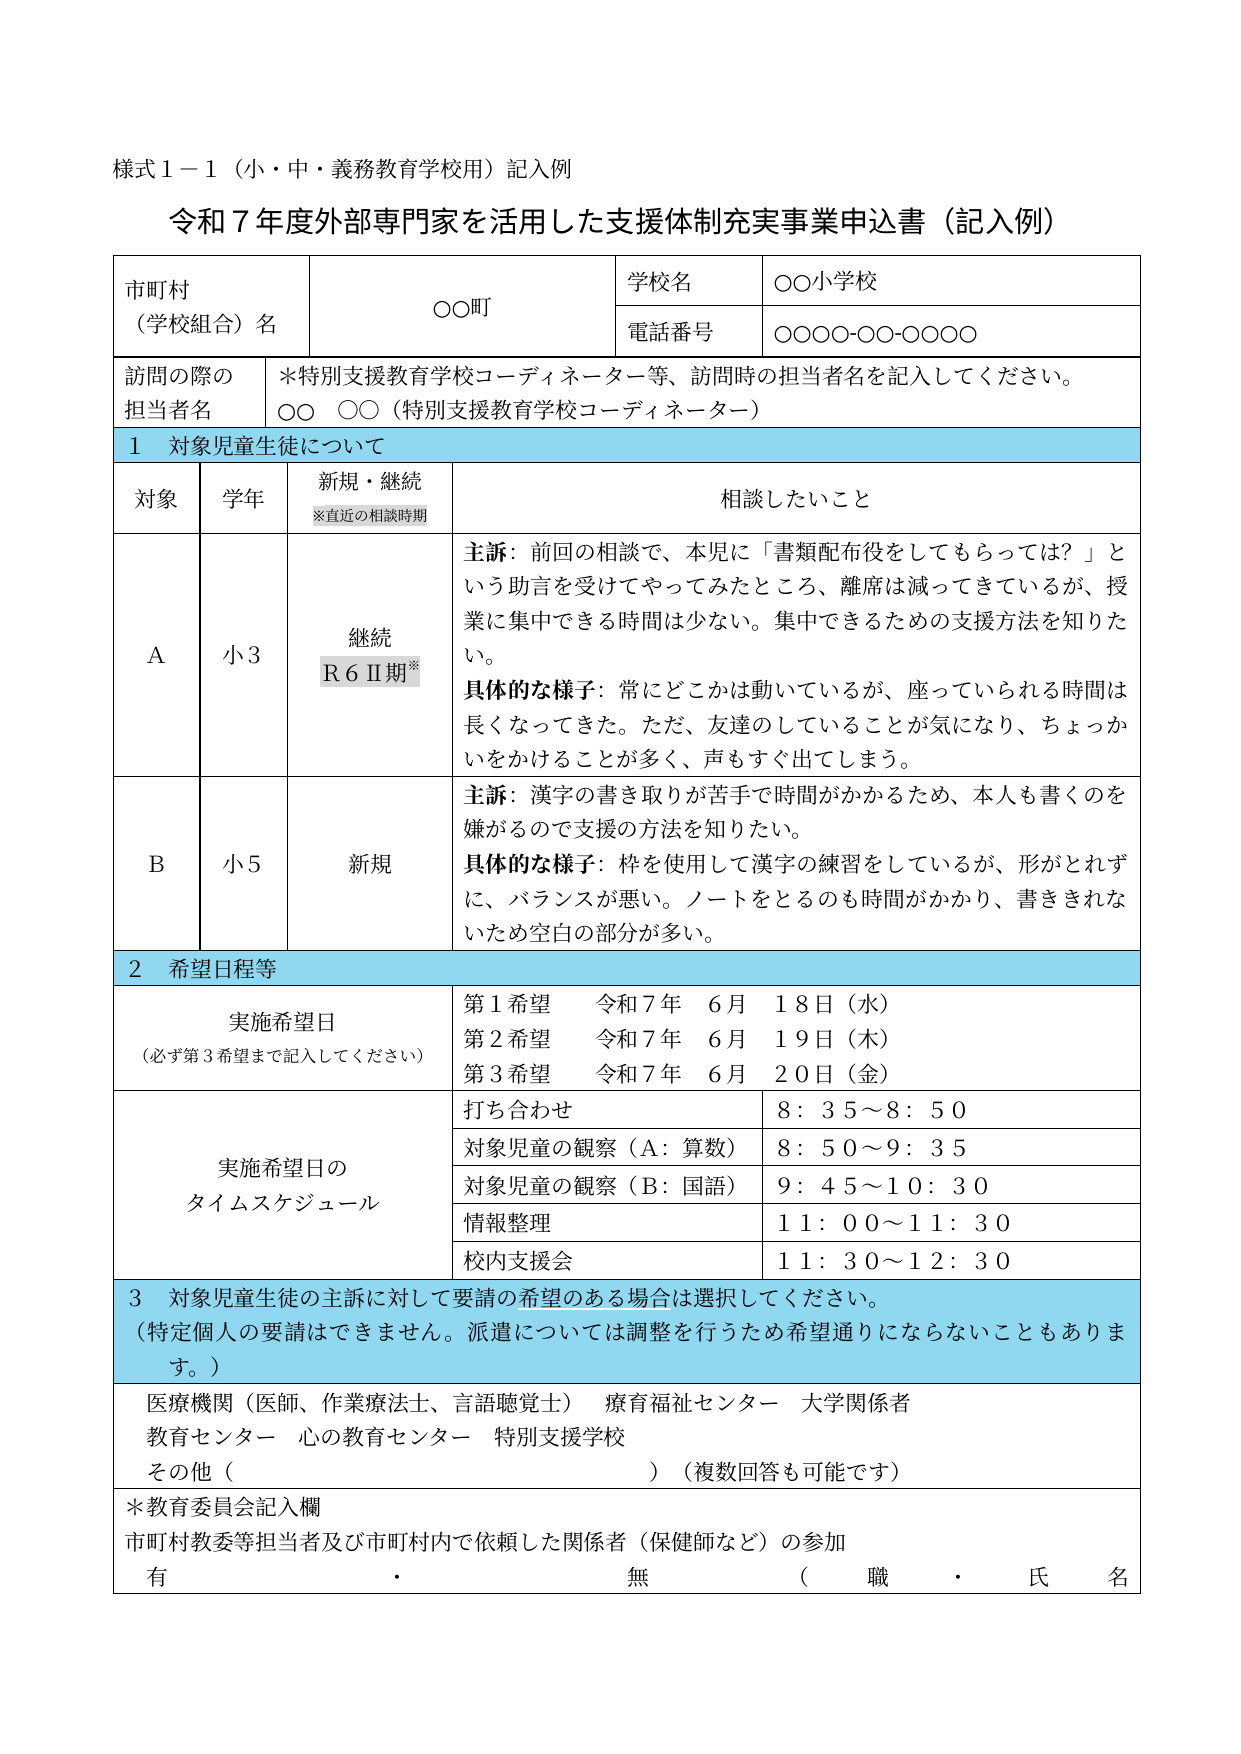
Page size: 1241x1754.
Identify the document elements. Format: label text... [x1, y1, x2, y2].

table_cell 電話番号 [616, 306, 762, 356]
table_cell 対象児童の観察（Ｂ：国語） [453, 1166, 762, 1203]
table_header ○○町 [310, 256, 615, 356]
table_cell 校内支援会 [453, 1242, 762, 1278]
table_cell 主訴：前回の相談で、本児に「書類配布役をしてもらっては？」という助言を受けてやってみたところ、離席は減ってきているが、授業に集中できる時間は少ない。集中できるための支援方法を知りたい。 具体的な様子：常にどこかは動いているが、座っていられる時間は長くなってきた。ただ、友達のしていることが気になり、ちょっかいをかけることが多く、声もすぐ出てしまう。 [453, 534, 1140, 776]
text 様式１－１（小・中・義務教育学校用）記入例 [112, 151, 1128, 185]
table_cell 情報整理 [453, 1204, 762, 1241]
table_cell 対象児童の観察（Ａ：算数） [453, 1129, 762, 1165]
table_cell 実施希望日 （必ず第３希望まで記入してください） [114, 986, 452, 1090]
table_cell 医療機関（医師、作業療法士、言語聴覚士） 療育福祉センター 大学関係者 教育センター 心の教育センター 特別支援学校 その他（ ）（複数回答も可能です） [114, 1384, 1140, 1488]
table_cell 新規 [288, 777, 452, 949]
table_cell １ 対象児童生徒について [114, 428, 1140, 462]
table_cell 相談したいこと [453, 463, 1140, 532]
table_cell Ｂ [114, 777, 199, 949]
table_cell ８：３５～８：５０ [763, 1091, 1140, 1128]
table_cell ８：５０～９：３５ [763, 1129, 1140, 1165]
table_cell 第１希望 令和７年 ６月 １８日（水） 第２希望 令和７年 ６月 １９日（木） 第３希望 令和７年 ６月 ２０日（金） [453, 986, 1140, 1090]
table_cell 学年 [201, 463, 287, 532]
table_cell 継続 Ｒ６Ⅱ期※ [288, 534, 452, 776]
table_cell 訪問の際の 担当者名 [114, 358, 265, 427]
table_cell 打ち合わせ [453, 1091, 762, 1128]
table_header 市町村 （学校組合）名 [114, 256, 309, 356]
table_header 学校名 [616, 256, 762, 305]
table_cell ９：４５～１０：３０ [763, 1166, 1140, 1203]
table_cell 新規・継続 ※直近の相談時期 [288, 463, 452, 532]
table_cell ＊特別支援教育学校コーディネーター等、訪問時の担当者名を記入してください。 ○○ ○○（特別支援教育学校コーディネーター） [266, 358, 1140, 427]
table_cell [114, 1489, 1140, 1593]
table_cell ２ 希望日程等 [114, 951, 1140, 985]
table_cell ○○○○-○○-○○○○ [763, 306, 1140, 356]
table_cell １１：３０～１２：３０ [763, 1242, 1140, 1278]
table_cell 小５ [201, 777, 287, 949]
table_cell 対象 [114, 463, 199, 532]
table_cell 主訴：漢字の書き取りが苦手で時間がかかるため、本人も書くのを嫌がるので支援の方法を知りたい。 具体的な様子：枠を使用して漢字の練習をしているが、形がとれずに、バランスが悪い。ノートをとるのも時間がかかり、書ききれないため空白の部分が多い。 [453, 777, 1140, 949]
table_cell 小３ [201, 534, 287, 776]
table_cell ３ 対象児童生徒の主訴に対して要請の希望のある場合は選択してください。 （特定個人の要請はできません。派遣については調整を行うため希望通りにならないこともあります。） [114, 1280, 1140, 1383]
text 令和７年度外部専門家を活用した支援体制充実事業申込書（記入例） [112, 185, 1128, 254]
table_header ○○小学校 [763, 256, 1140, 305]
table_cell １１：００～１１：３０ [763, 1204, 1140, 1241]
table_cell 実施希望日の タイムスケジュール [114, 1091, 452, 1278]
table_cell Ａ [114, 534, 199, 776]
